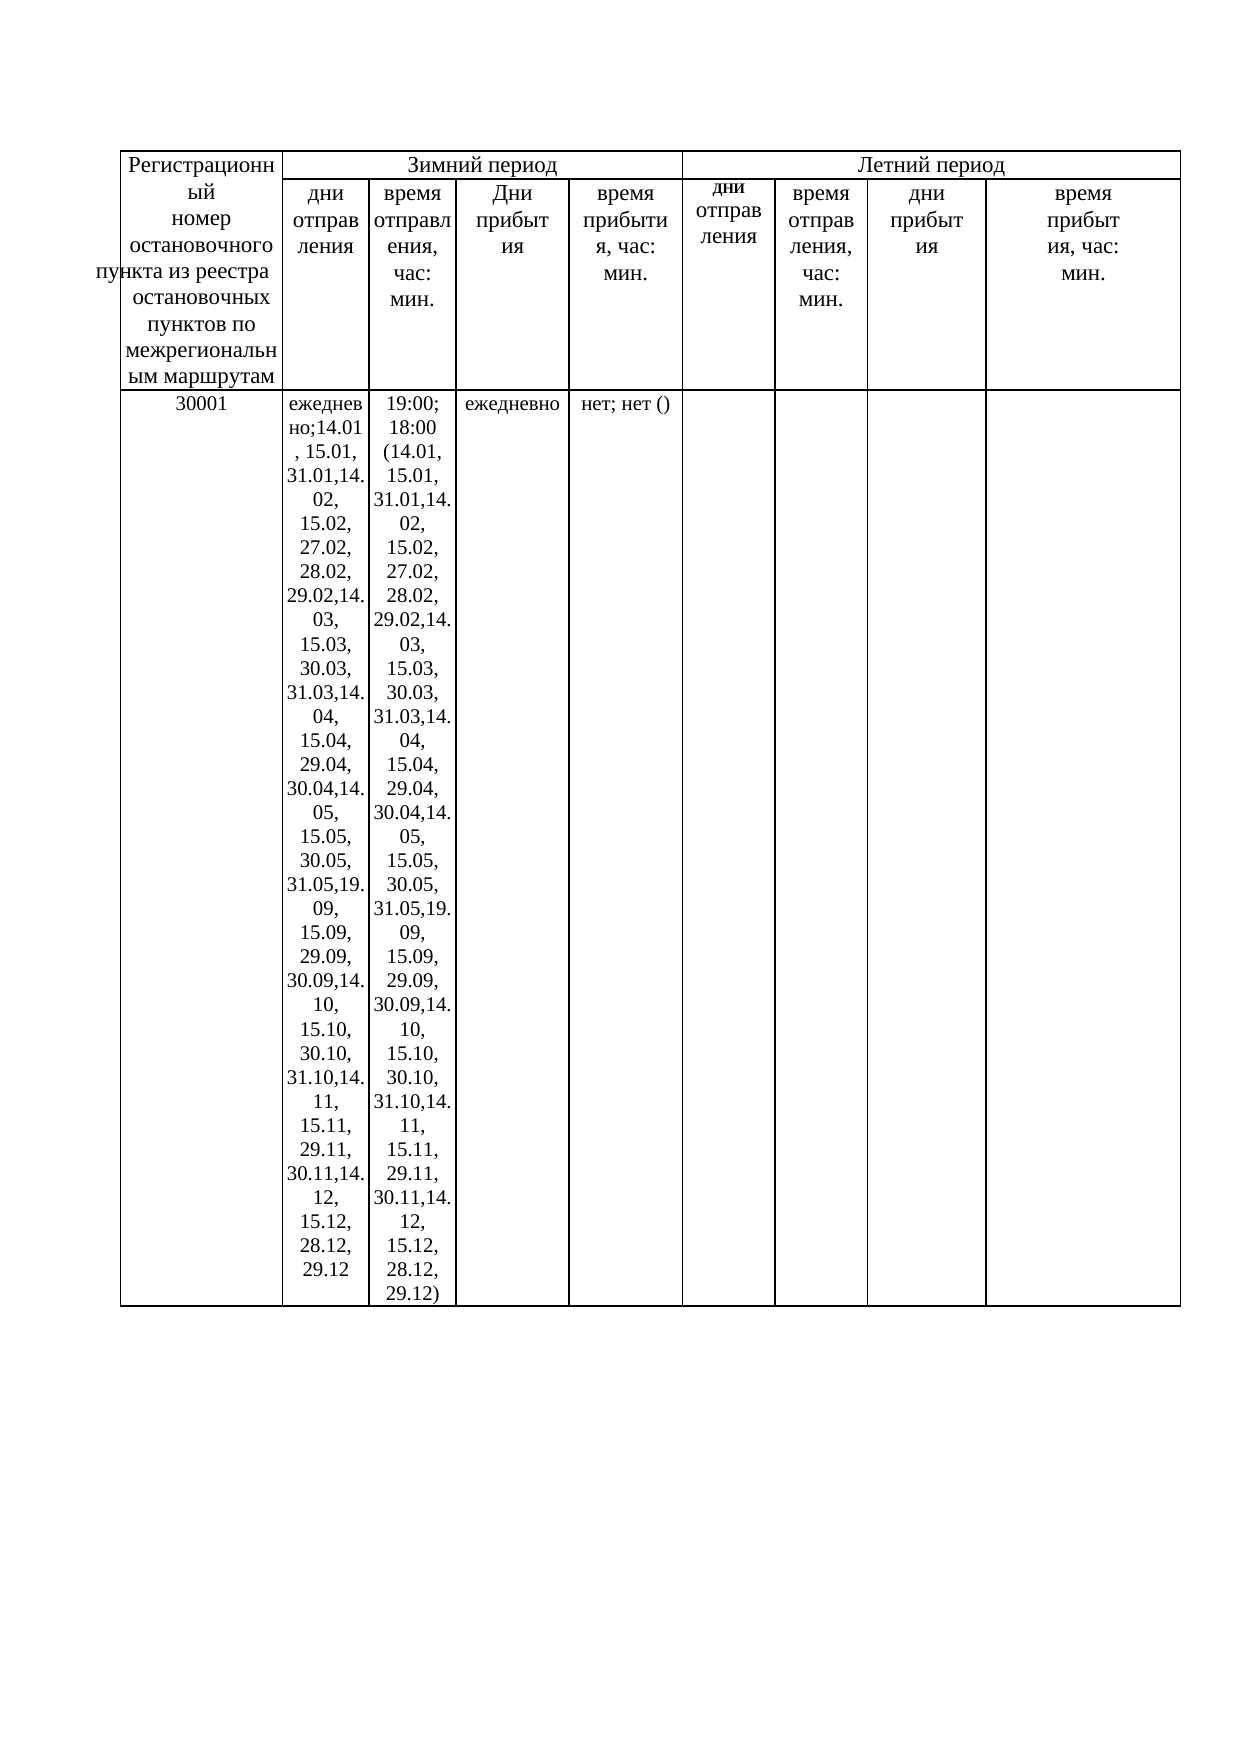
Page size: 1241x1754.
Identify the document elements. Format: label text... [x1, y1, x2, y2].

table_cell ежедневно;14.01, 15.01, 31.01,14.02, 15.02, 27.02, 28.02, 29.02,14.03, 15.03, 30.03, 31.03,14.04, 15.04, 29.04, 30.04,14.05, 15.05, 30.05, 31.05,19.09, 15.09, 29.09, 30.09,14.10, 15.10, 30.10, 31.10,14.11, 15.11, 29.11, 30.11,14.12, 15.12, 28.12, 29.12 [283, 391, 368, 1305]
table_cell 19:00; 18:00 (14.01, 15.01, 31.01,14.02, 15.02, 27.02, 28.02, 29.02,14.03, 15.03, 30.03, 31.03,14.04, 15.04, 29.04, 30.04,14.05, 15.05, 30.05, 31.05,19.09, 15.09, 29.09, 30.09,14.10, 15.10, 30.10, 31.10,14.11, 15.11, 29.11, 30.11,14.12, 15.12, 28.12, 29.12) [370, 391, 455, 1305]
table_cell ДНИ отправ ления [683, 180, 774, 389]
table_cell [776, 391, 867, 1305]
table_cell время прибыти я, час: мин. [570, 180, 682, 389]
table_cell [987, 391, 1180, 1305]
table_header Регистрационный номер остановочного пункта из реестра остановочных пунктов по межрегиональным маршрутам регулярных перевозок [121, 152, 282, 389]
table_cell время отправл ения, час: мин. [370, 180, 455, 389]
table_cell дни прибыт ия [868, 180, 985, 389]
table_header Летний период [683, 152, 1180, 178]
table_cell [868, 391, 985, 1305]
table_cell [683, 391, 774, 1305]
table_cell время прибыт ия, час: мин. [987, 180, 1180, 389]
table_cell дни отправ ления [283, 180, 368, 389]
table_cell Дни прибыт ия [457, 180, 568, 389]
table_cell время отправ ления, час: мин. [776, 180, 867, 389]
table_cell нет; нет () [570, 391, 682, 1305]
table_cell ежедневно [457, 391, 568, 1305]
table_header Зимний период [283, 152, 682, 178]
table_cell 30001 [121, 391, 282, 1305]
